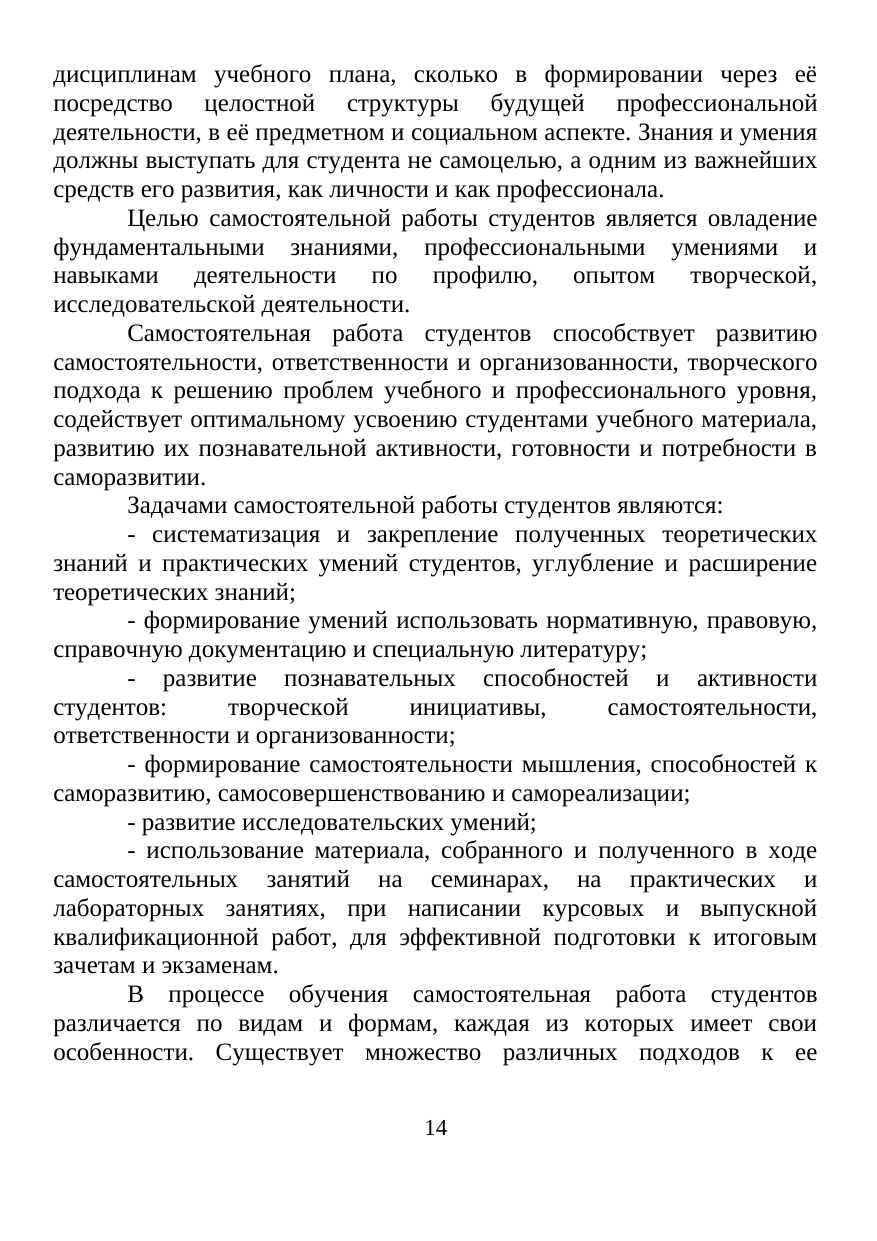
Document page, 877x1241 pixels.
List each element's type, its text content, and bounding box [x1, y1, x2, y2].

text - систематизация и закрепление полученных теоретических знаний и практических умений студентов, углубление и расширение теоретических знаний; [53, 519, 818, 605]
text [53, 59, 818, 203]
text Самостоятельная работа студентов способствует развитию самостоятельности, ответственности и организованности, творческого подхода к решению проблем учебного и профессионального уровня, содействует оптимальному усвоению студентами учебного материала, развитию их познавательной активности, готовности и потребности в саморазвитии. [53, 318, 818, 490]
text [53, 979, 818, 1065]
text - развитие познавательных способностей и активности студентов: творческой инициативы, самостоятельности, ответственности и организованности; [53, 663, 818, 749]
text - формирование умений использовать нормативную, правовую, справочную документацию и специальную литературу; [53, 605, 818, 663]
text Целью самостоятельной работы студентов является овладение фундаментальными знаниями, профессиональными умениями и навыками деятельности по профилю, опытом творческой, исследовательской деятельности. [53, 203, 818, 318]
text - развитие исследовательских умений; [53, 807, 818, 835]
text Задачами самостоятельной работы студентов являются: [53, 490, 818, 519]
text - использование материала, собранного и полученного в ходе самостоятельных занятий на семинарах, на практических и лабораторных занятиях, при написании курсовых и выпускной квалификационной работ, для эффективной подготовки к итоговым зачетам и экзаменам. [53, 835, 818, 979]
text - формирование самостоятельности мышления, способностей к саморазвитию, самосовершенствованию и самореализации; [53, 749, 818, 807]
